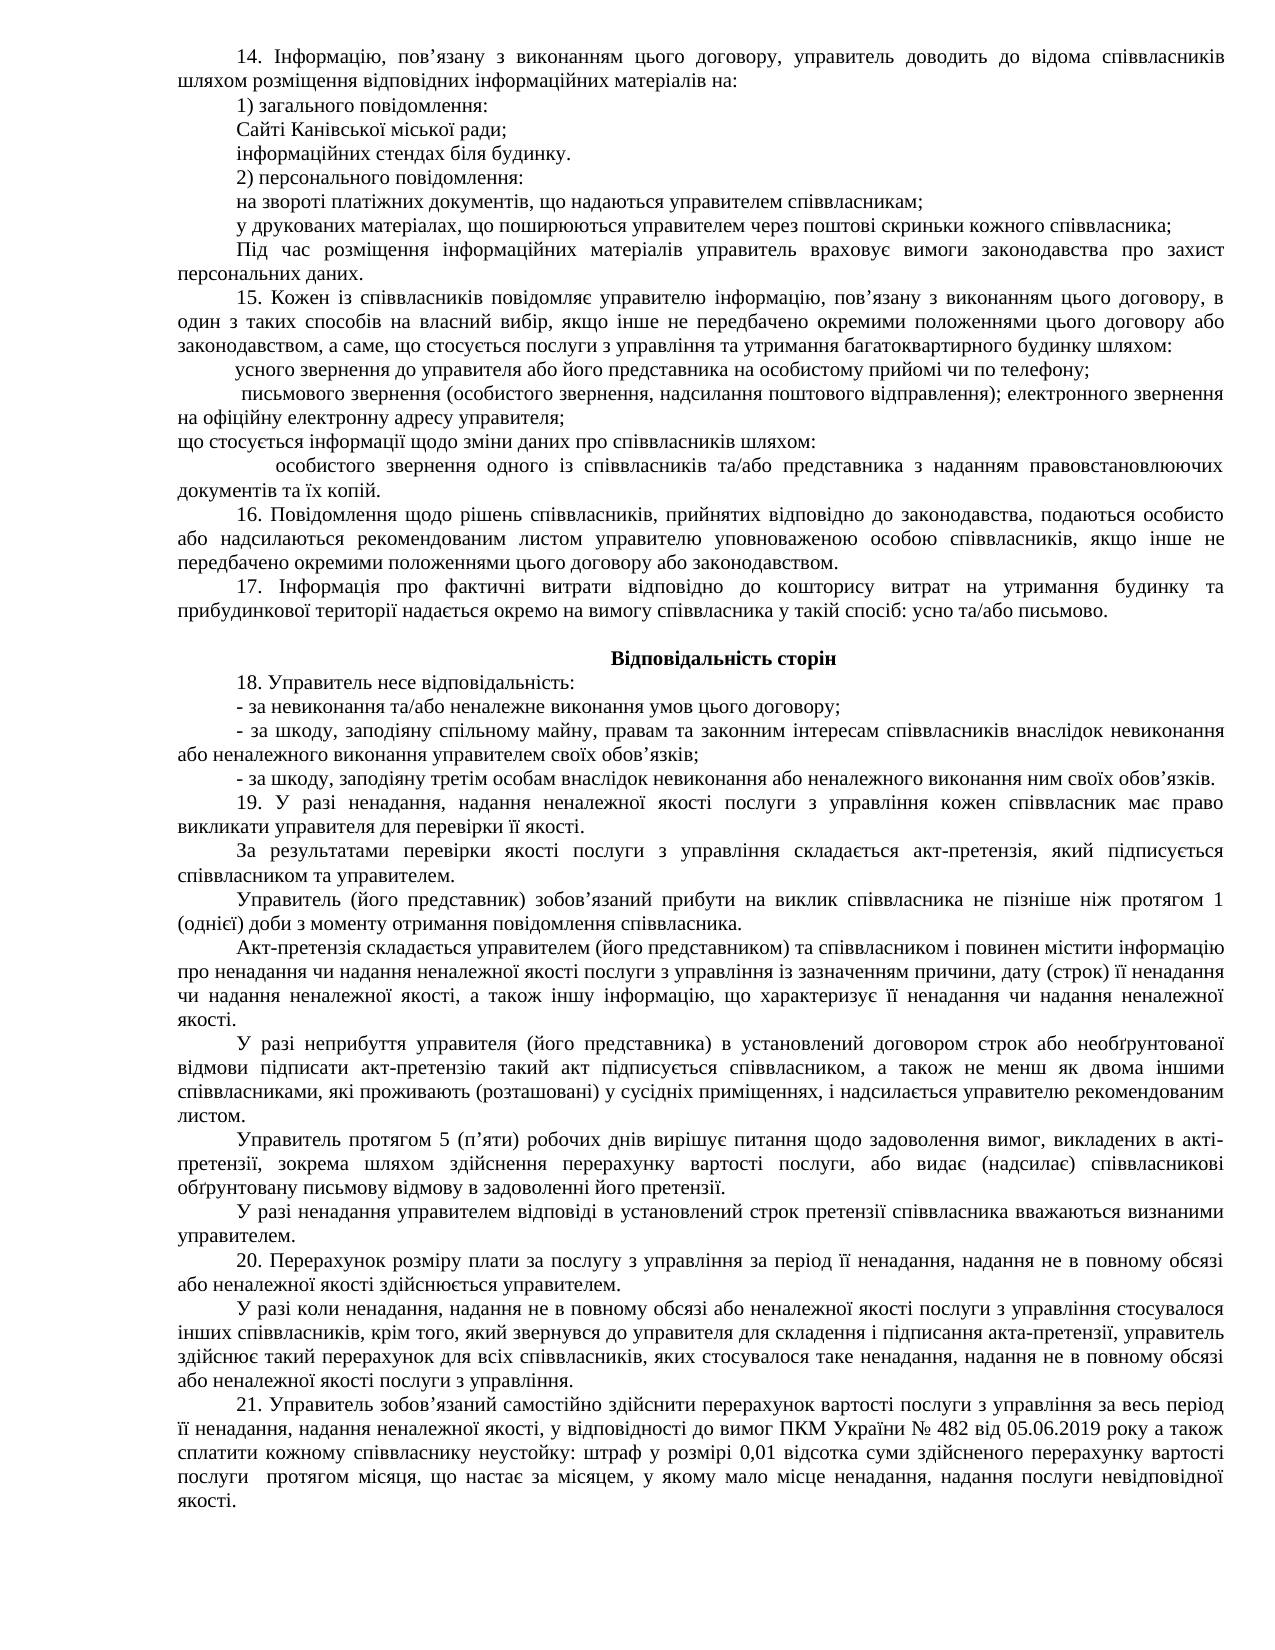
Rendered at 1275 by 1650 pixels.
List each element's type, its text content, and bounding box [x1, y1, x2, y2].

text особистого звернення одного із співвласників та/або представника з наданням правовстановлюючих документів та їх копій. [177, 453, 1226, 502]
text 20. Перерахунок розміру плати за послугу з управління за період її ненадання, надання не в повному обсязі або неналежної якості здійснюється управителем. [177, 1247, 1226, 1296]
text 1) загального повідомлення: [177, 92, 1226, 117]
text на звороті платіжних документів, що надаються управителем співвласникам; [177, 189, 1226, 213]
text 21. Управитель зобов’язаний самостійно здійснити перерахунок вартості послуги з управління за весь період її ненадання, надання неналежної якості, у відповідності до вимог ПКМ України № 482 від 05.06.2019 року а також сплатити кожному співвласнику неустойку: штраф у розмірі 0,01 відсотка суми здійсненого перерахунку вартості послуги протягом місяця, що настає за місяцем, у якому мало місце ненадання, надання послуги невідповідної якості. [177, 1392, 1226, 1512]
text у друкованих матеріалах, що поширюються управителем через поштові скриньки кожного співвласника; [177, 213, 1226, 237]
text - за невиконання та/або неналежне виконання умов цього договору; [177, 694, 1226, 718]
text 17. Інформація про фактичні витрати відповідно до кошторису витрат на утримання будинку та прибудинкової території надається окремо на вимогу співвласника у такій спосіб: усно та/або письмово. [177, 574, 1226, 622]
text 15. Кожен із співвласників повідомляє управителю інформацію, пов’язану з виконанням цього договору, в один з таких способів на власний вибір, якщо інше не передбачено окремими положеннями цього договору або законодавством, а саме, що стосується послуги з управління та утримання багатоквартирного будинку шляхом: [177, 285, 1226, 357]
text У разі ненадання управителем відповіді в установлений строк претензії співвласника вважаються визнаними управителем. [177, 1199, 1226, 1247]
text Управитель (його представник) зобов’язаний прибути на виклик співвласника не пізніше ніж протягом 1 (однієї) доби з моменту отримання повідомлення співвласника. [177, 887, 1226, 935]
text 16. Повідомлення щодо рішень співвласників, прийнятих відповідно до законодавства, подаються особисто або надсилаються рекомендованим листом управителю уповноваженою особою співвласників, якщо інше не передбачено окремими положеннями цього договору або законодавством. [177, 502, 1226, 574]
text - за шкоду, заподіяну третім особам внаслідок невиконання або неналежного виконання ним своїх обов’язків. [177, 766, 1226, 790]
text - за шкоду, заподіяну спільному майну, правам та законним інтересам співвласників внаслідок невиконання або неналежного виконання управителем своїх обов’язків; [177, 718, 1226, 766]
text інформаційних стендах біля будинку. [177, 141, 1226, 165]
text усного звернення до управителя або його представника на особистому прийомі чи по телефону; [177, 357, 1226, 381]
text письмового звернення (особистого звернення, надсилання поштового відправлення); електронного звернення на офіційну електронну адресу управителя; [177, 381, 1226, 429]
text Сайті Канівської міської ради; [177, 117, 1226, 141]
text 2) персонального повідомлення: [177, 165, 1226, 189]
text У разі неприбуття управителя (його представника) в установлений договором строк або необґрунтованої відмови підписати акт-претензію такий акт підписується співвласником, а також не менш як двома іншими співвласниками, які проживають (розташовані) у сусідніх приміщеннях, і надсилається управителю рекомендованим листом. [177, 1031, 1226, 1127]
text Управитель протягом 5 (п’яти) робочих днів вирішує питання щодо задоволення вимог, викладених в акті-претензії, зокрема шляхом здійснення перерахунку вартості послуги, або видає (надсилає) співвласникові обґрунтовану письмову відмову в задоволенні його претензії. [177, 1127, 1226, 1199]
text що стосується інформації щодо зміни даних про співвласників шляхом: [177, 429, 1226, 453]
text За результатами перевірки якості послуги з управління складається акт-претензія, який підписується співвласником та управителем. [177, 838, 1226, 887]
text Акт-претензія складається управителем (його представником) та співвласником і повинен містити інформацію про ненадання чи надання неналежної якості послуги з управління із зазначенням причини, дату (строк) її ненадання чи надання неналежної якості, а також іншу інформацію, що характеризує її ненадання чи надання неналежної якості. [177, 935, 1226, 1031]
text 19. У разі ненадання, надання неналежної якості послуги з управління кожен співвласник має право викликати управителя для перевірки її якості. [177, 790, 1226, 838]
text Під час розміщення інформаційних матеріалів управитель враховує вимоги законодавства про захист персональних даних. [177, 237, 1226, 285]
text Відповідальність сторін [177, 646, 1211, 670]
text 18. Управитель несе відповідальність: [177, 670, 1226, 694]
text У разі коли ненадання, надання не в повному обсязі або неналежної якості послуги з управління стосувалося інших співвласників, крім того, який звернувся до управителя для складення і підписання акта-претензії, управитель здійснює такий перерахунок для всіх співвласників, яких стосувалося таке ненадання, надання не в повному обсязі або неналежної якості послуги з управління. [177, 1296, 1226, 1392]
text 14. Інформацію, пов’язану з виконанням цього договору, управитель доводить до відома співвласників шляхом розміщення відповідних інформаційних матеріалів на: [177, 44, 1226, 92]
